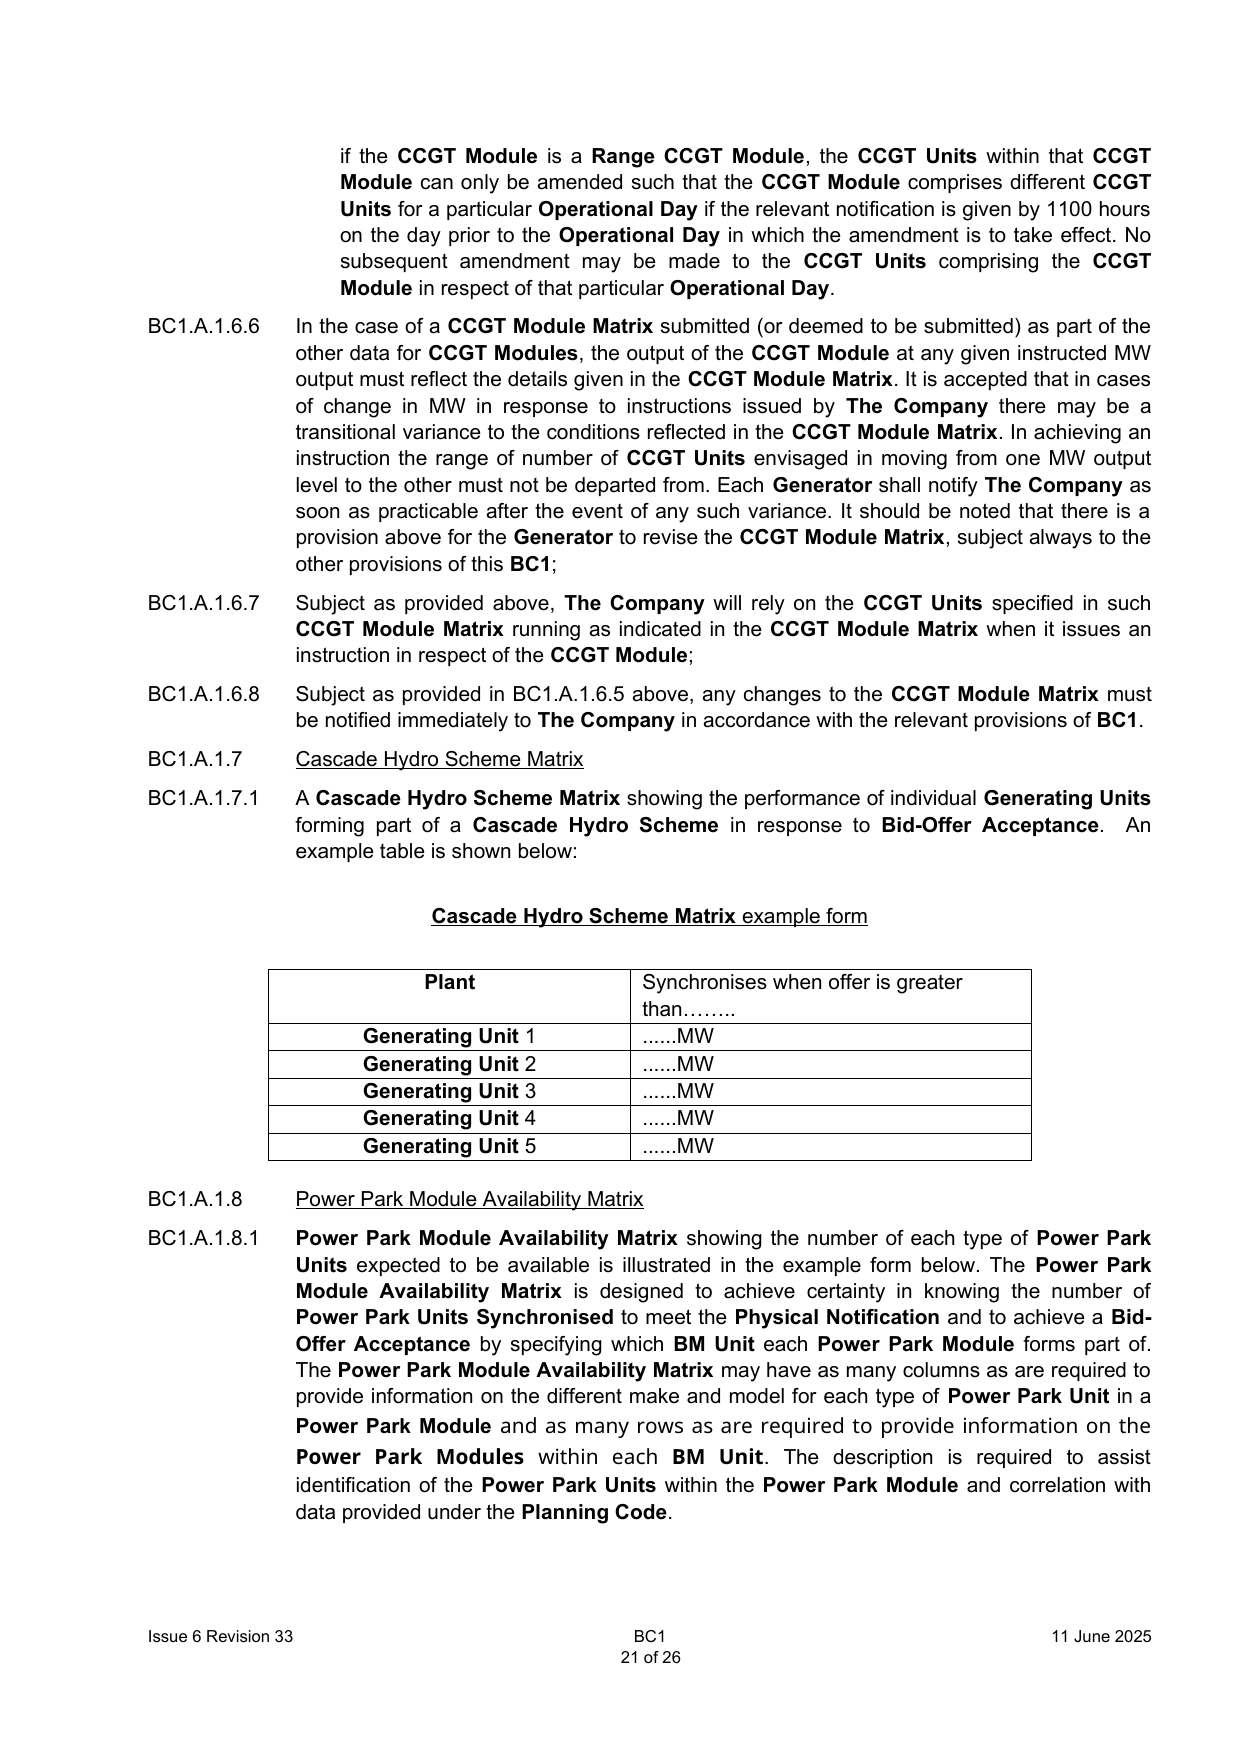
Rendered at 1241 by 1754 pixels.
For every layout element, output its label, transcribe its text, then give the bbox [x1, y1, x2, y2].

table_header Synchronises when offer is greater than…….. [631, 970, 1031, 1023]
text Cascade Hydro Scheme Matrix example form [148, 904, 1152, 928]
table_cell ......MW [631, 1079, 1031, 1105]
text BC1.A.1.6.7 Subject as provided above, The Company will rely on the CCGT Units specified in such CCGT Module Matrix running as indicated in the CCGT Module Matrix when it issues an instruction in respect of the CCGT Module; [148, 590, 1152, 667]
table_cell Generating Unit 2 [269, 1051, 630, 1078]
table_cell ......MW [631, 1134, 1031, 1160]
table_cell ......MW [631, 1051, 1031, 1078]
table_cell Generating Unit 4 [269, 1106, 630, 1132]
table_cell Generating Unit 5 [269, 1134, 630, 1160]
table_cell ......MW [631, 1106, 1031, 1132]
table_cell Generating Unit 1 [269, 1024, 630, 1050]
text BC1.A.1.8.1 Power Park Module Availability Matrix showing the number of each type of Power Park Units expected to be available is illustrated in the example form below. The Power Park Module Availability Matrix is designed to achieve certainty in knowing the number of Power Park Units Synchronised to meet the Physical Notification and to achieve a Bid-Offer Acceptance by specifying which BM Unit each Power Park Module forms part of. The Power Park Module Availability Matrix may have as many columns as are required to provide information on the different make and model for each type of Power Park Unit in a Power Park Module and as many rows as are required to provide information on the Power Park Modules within each BM Unit. The description is required to assist identification of the Power Park Units within the Power Park Module and correlation with data provided under the Planning Code. [148, 1226, 1152, 1523]
text BC1.A.1.8 Power Park Module Availability Matrix [148, 1187, 1152, 1211]
text BC1.A.1.6.8 Subject as provided in BC1.A.1.6.5 above, any changes to the CCGT Module Matrix must be notified immediately to The Company in accordance with the relevant provisions of BC1. [148, 682, 1152, 732]
text if the CCGT Module is a Range CCGT Module, the CCGT Units within that CCGT Module can only be amended such that the CCGT Module comprises different CCGT Units for a particular Operational Day if the relevant notification is given by 1100 hours on the day prior to the Operational Day in which the amendment is to take effect. No subsequent amendment may be made to the CCGT Units comprising the CCGT Module in respect of that particular Operational Day. [295, 144, 1152, 299]
table_header Plant [269, 970, 630, 1023]
text BC1.A.1.7.1 A Cascade Hydro Scheme Matrix showing the performance of individual Generating Units forming part of a Cascade Hydro Scheme in response to Bid-Offer Acceptance. An example table is shown below: [148, 786, 1152, 863]
table_cell Generating Unit 3 [269, 1079, 630, 1105]
text BC1.A.1.6.6 In the case of a CCGT Module Matrix submitted (or deemed to be submitted) as part of the other data for CCGT Modules, the output of the CCGT Module at any given instructed MW output must reflect the details given in the CCGT Module Matrix. It is accepted that in cases of change in MW in response to instructions issued by The Company there may be a transitional variance to the conditions reflected in the CCGT Module Matrix. In achieving an instruction the range of number of CCGT Units envisaged in moving from one MW output level to the other must not be departed from. Each Generator shall notify The Company as soon as practicable after the event of any such variance. It should be noted that there is a provision above for the Generator to revise the CCGT Module Matrix, subject always to the other provisions of this BC1; [148, 314, 1152, 576]
text BC1.A.1.7 Cascade Hydro Scheme Matrix [148, 747, 1152, 771]
table_cell ......MW [631, 1024, 1031, 1050]
